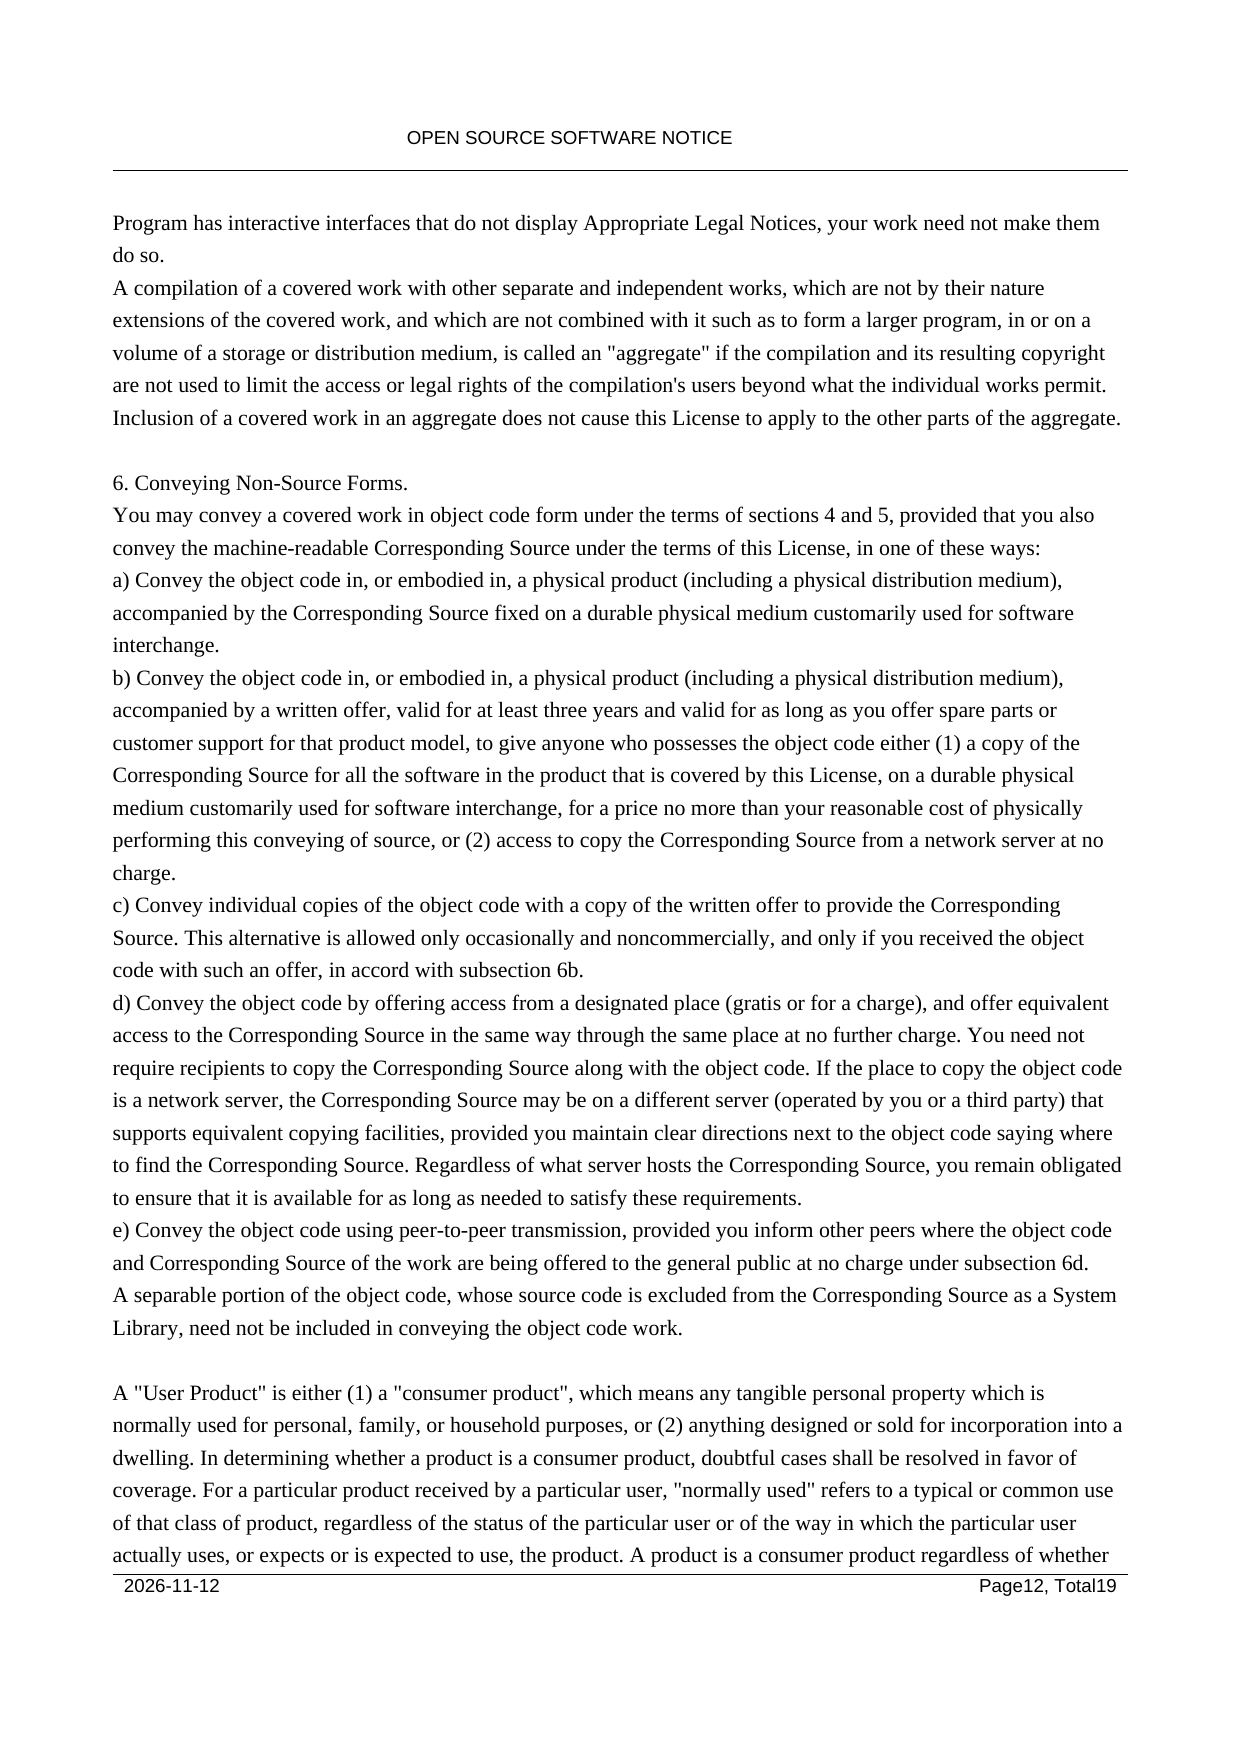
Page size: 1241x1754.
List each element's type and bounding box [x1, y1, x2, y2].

text [112, 206, 1128, 1571]
